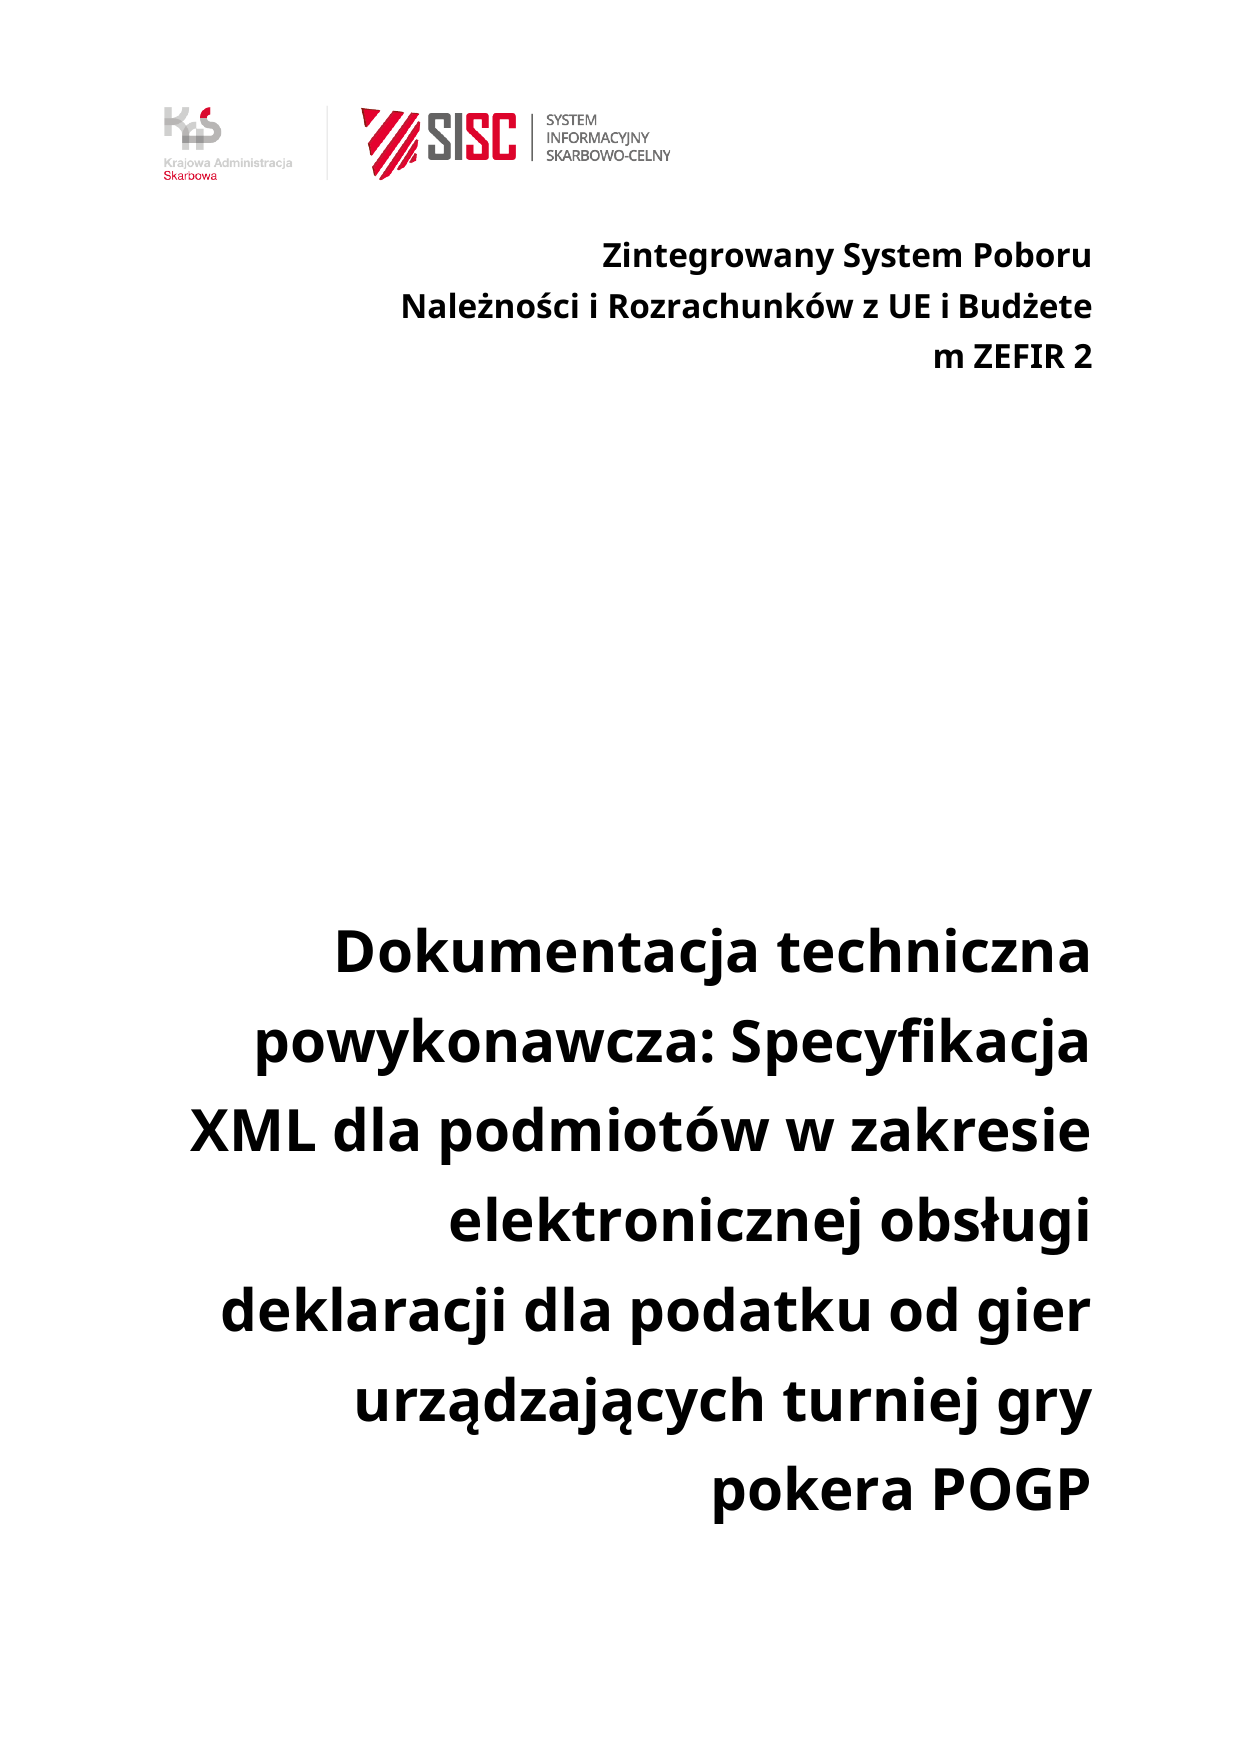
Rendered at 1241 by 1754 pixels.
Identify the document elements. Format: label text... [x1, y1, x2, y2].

picture [147, 90, 671, 197]
text Zintegrowany System Poboru Należności i Rozrachunków z UE i Budżetem ZEFIR 2 [373, 232, 1092, 378]
title Dokumentacja techniczna powykonawcza: Specyfikacja XML dla podmiotów w zakresie elektronicznej obsługi deklaracji dla podatku od gier urządzających turniej gry pokera POGP [148, 910, 1092, 1528]
